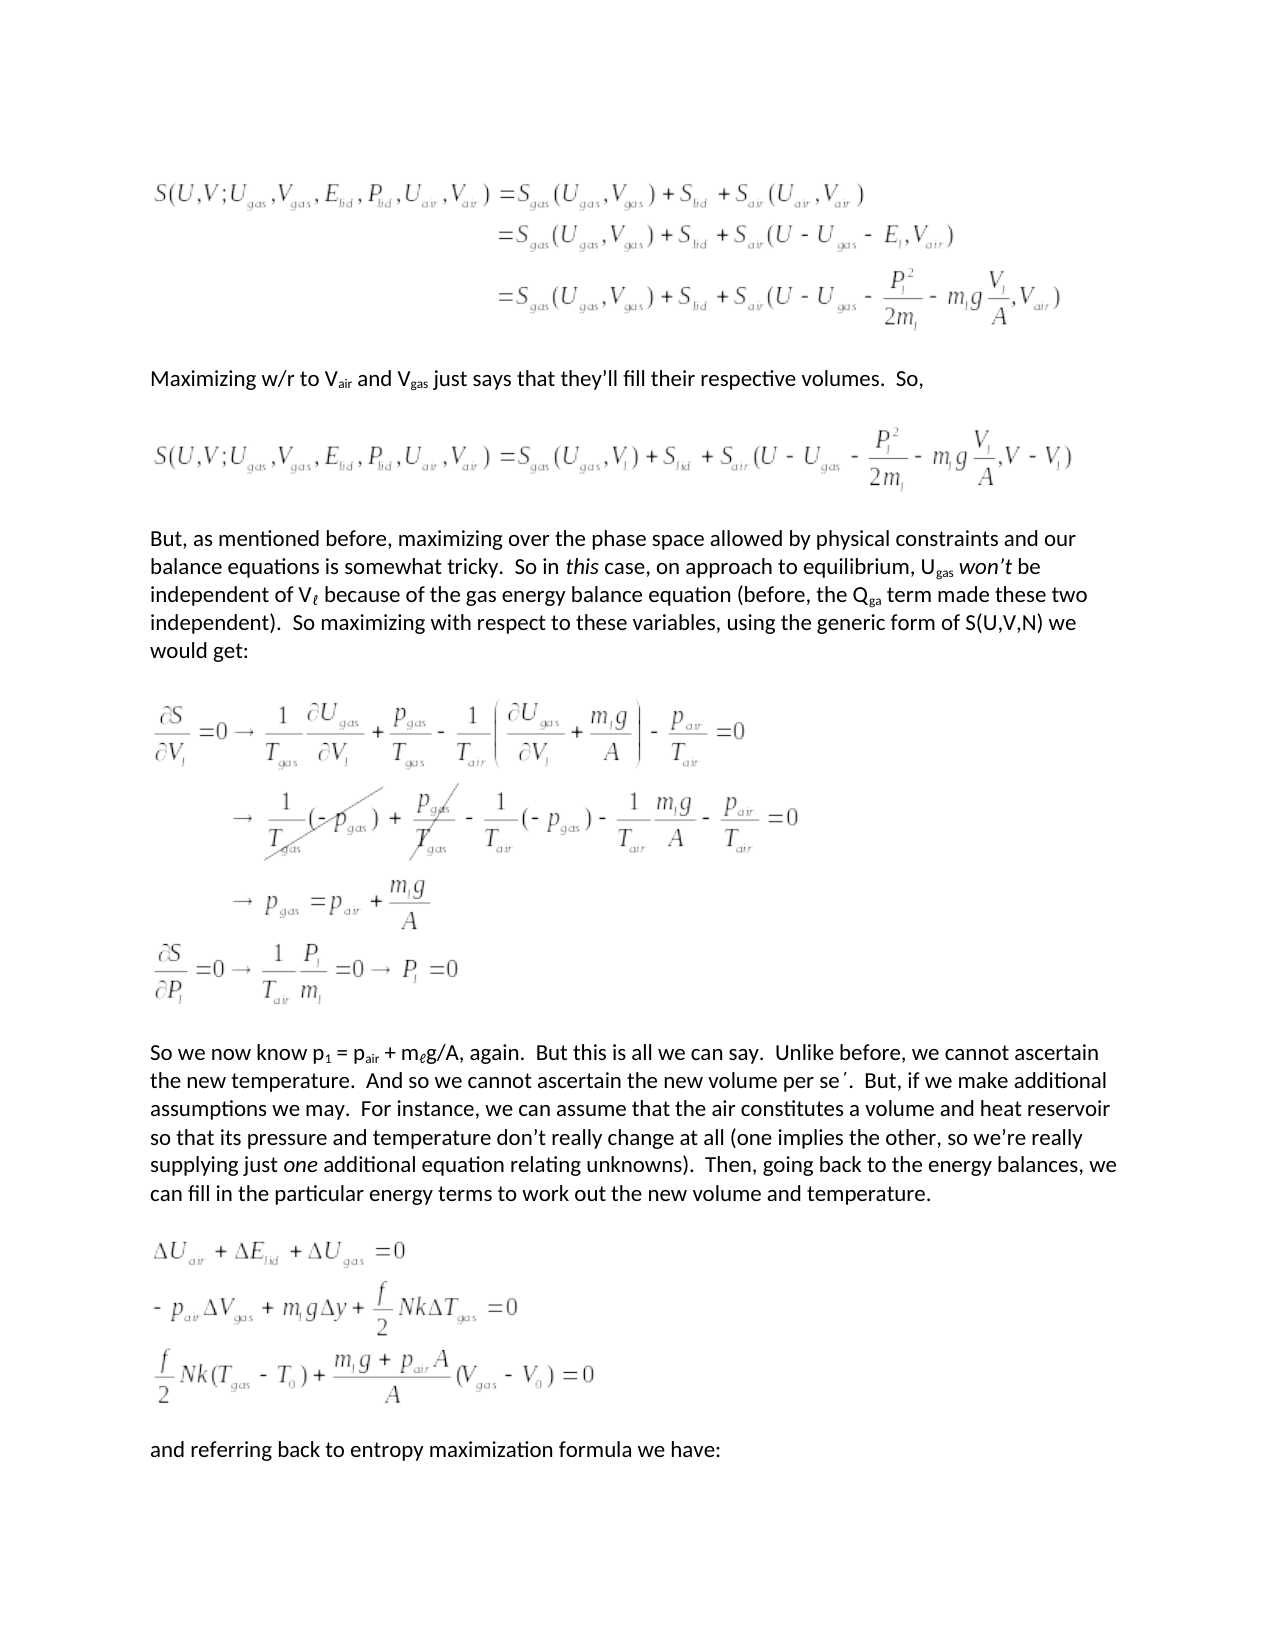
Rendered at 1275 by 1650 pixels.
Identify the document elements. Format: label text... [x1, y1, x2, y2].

text Maximizing w/r to Vair and Vgas just says that they’ll fill their respective volumes. So, [150, 364, 1125, 392]
text and referring back to entropy maximization formula we have: [150, 1435, 1125, 1463]
text So we now know p1 = pair + mℓg/A, again. But this is all we can say. Unlike before, we cannot ascertain the new temperature. And so we cannot ascertain the new volume per se΄. But, if we make additional assumptions we may. For instance, we can assume that the air constitutes a volume and heat reservoir so that its pressure and temperature don’t really change at all (one implies the other, so we’re really supplying just one additional equation relating unknowns). Then, going back to the energy balances, we can fill in the particular energy terms to work out the new volume and temperature. [150, 1038, 1125, 1207]
text But, as mentioned before, maximizing over the phase space allowed by physical constraints and our balance equations is somewhat tricky. So in this case, on approach to equilibrium, Ugas won’t be independent of Vℓ because of the gas energy balance equation (before, the Qga term made these two independent). So maximizing with respect to these variables, using the generic form of S(U,V,N) we would get: [150, 524, 1125, 664]
